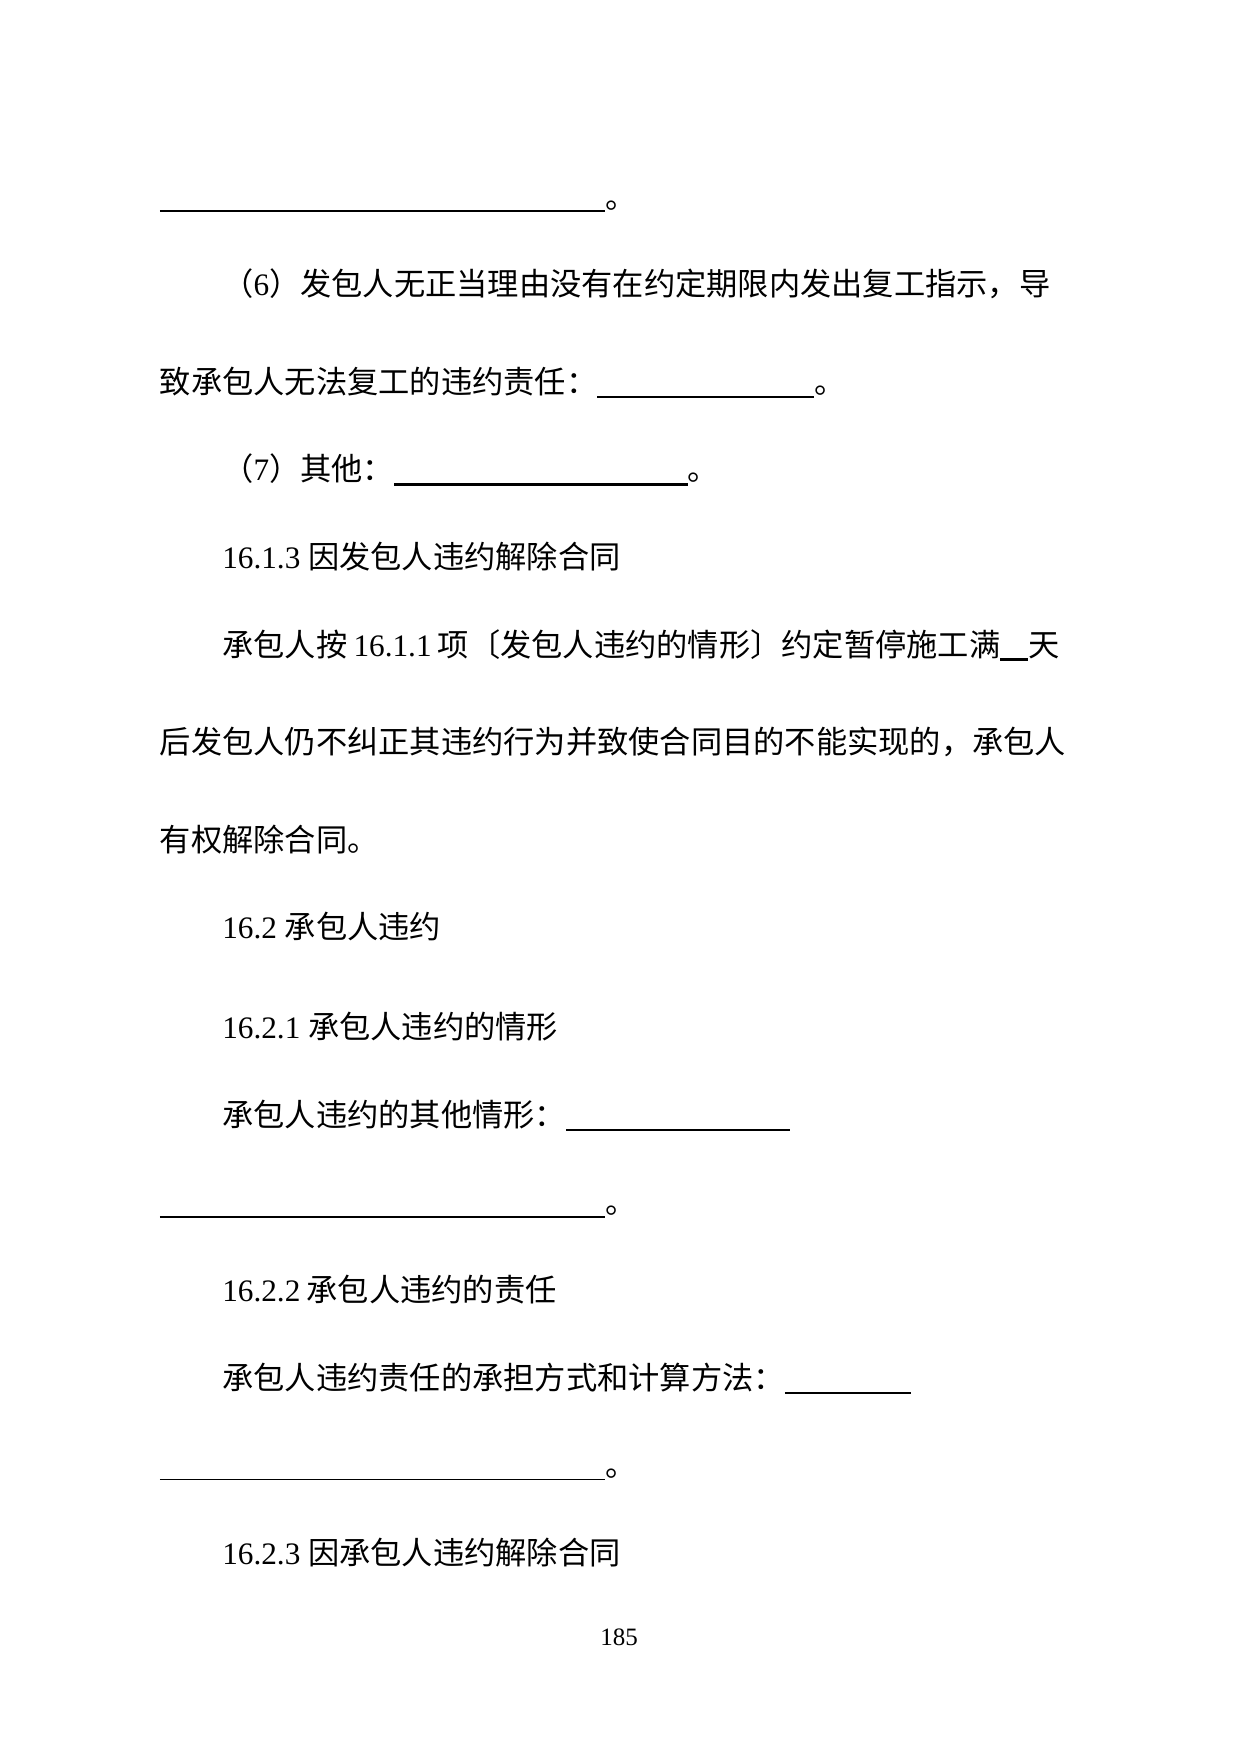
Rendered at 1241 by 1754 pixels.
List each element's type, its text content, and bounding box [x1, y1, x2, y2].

text 16.2.2承包人违约的责任 [159, 1255, 1078, 1320]
text 承包人违约责任的承担方式和计算方法： [159, 1343, 1078, 1408]
text 承包人按16.1.1项〔发包人违约的情形〕约定暂停施工满 天后发包人仍不纠正其违约行为并致使合同目的不能实现的，承包人有权解除合同。 [159, 610, 1078, 870]
text 。 [159, 1431, 1078, 1496]
text 16.1.3 因发包人违约解除合同 [159, 522, 1078, 587]
text 。 [159, 1168, 1078, 1233]
text 承包人违约的其他情形： [159, 1080, 1078, 1145]
text （7）其他： 。 [159, 435, 1078, 500]
text 16.2 承包人违约 [159, 892, 1078, 957]
text 16.2.3 因承包人违约解除合同 [159, 1518, 1078, 1583]
text 16.2.1 承包人违约的情形 [159, 993, 1078, 1058]
text （6）发包人无正当理由没有在约定期限内发出复工指示，导致承包人无法复工的违约责任： 。 [159, 249, 1078, 412]
text 。 [159, 162, 1078, 227]
